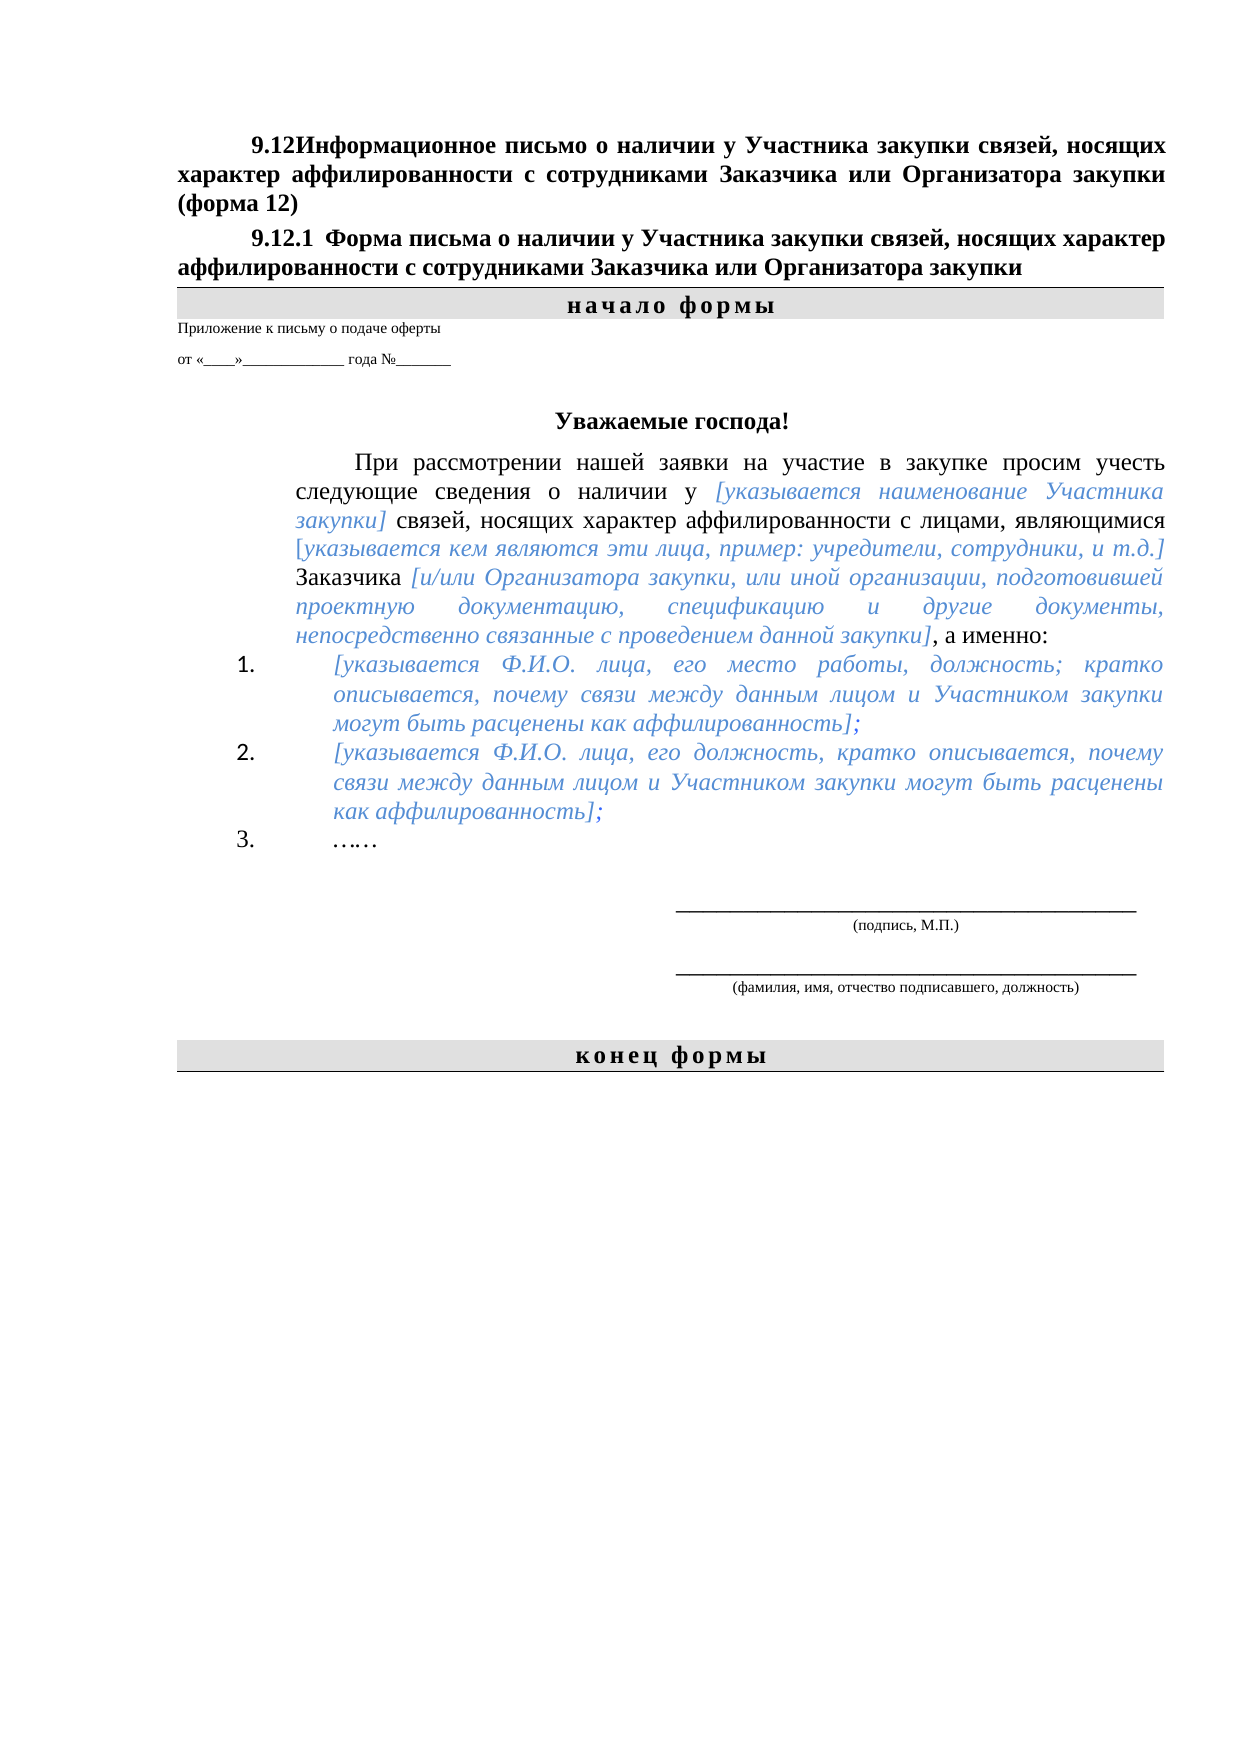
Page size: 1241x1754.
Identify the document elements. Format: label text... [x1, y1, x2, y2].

text начало формы [177, 288, 1164, 319]
text Приложение к письму о подаче оферты от «____»_____________ года №_______ [177, 319, 1167, 381]
list Форма письма о наличии у Участника закупки связей, носящих характер аффилированности с сотрудниками Заказчика или Организатора закупки [177, 223, 1167, 281]
text Уважаемые господа! [177, 406, 1167, 435]
list [указывается Ф.И.О. лица, его должность, кратко описывается, почему связи между данным лицом и Участником закупки могут быть расценены как аффилированность]; [236, 737, 1167, 824]
list Информационное письмо о наличии у Участника закупки связей, носящих характер аффилированности с сотрудниками Заказчика или Организатора закупки (форма 12) [177, 131, 1167, 217]
table_cell __________________________________ (фамилия, имя, отчество подписавшего, должность) [665, 947, 1147, 1009]
text При рассмотрении нашей заявки на участие в закупке просим учесть следующие сведения о наличии у [указывается наименование Участника закупки] связей, носящих характер аффилированности с лицами, являющимися [указывается кем являются эти лица, пример: учредители, сотрудники, и т.д.] Заказчика [и/или Организатора закупки, или иной организации, подготовившей проектную документацию, спецификацию и другие документы, непосредственно связанные с проведением данной закупки], а именно: [295, 447, 1167, 648]
list [указывается Ф.И.О. лица, его место работы, должность; кратко описывается, почему связи между данным лицом и Участником закупки могут быть расценены как аффилированность]; [236, 648, 1167, 737]
text конец формы [177, 1040, 1164, 1071]
list …… [236, 824, 1167, 853]
table_header __________________________________ (подпись, М.П.) [665, 853, 1147, 947]
